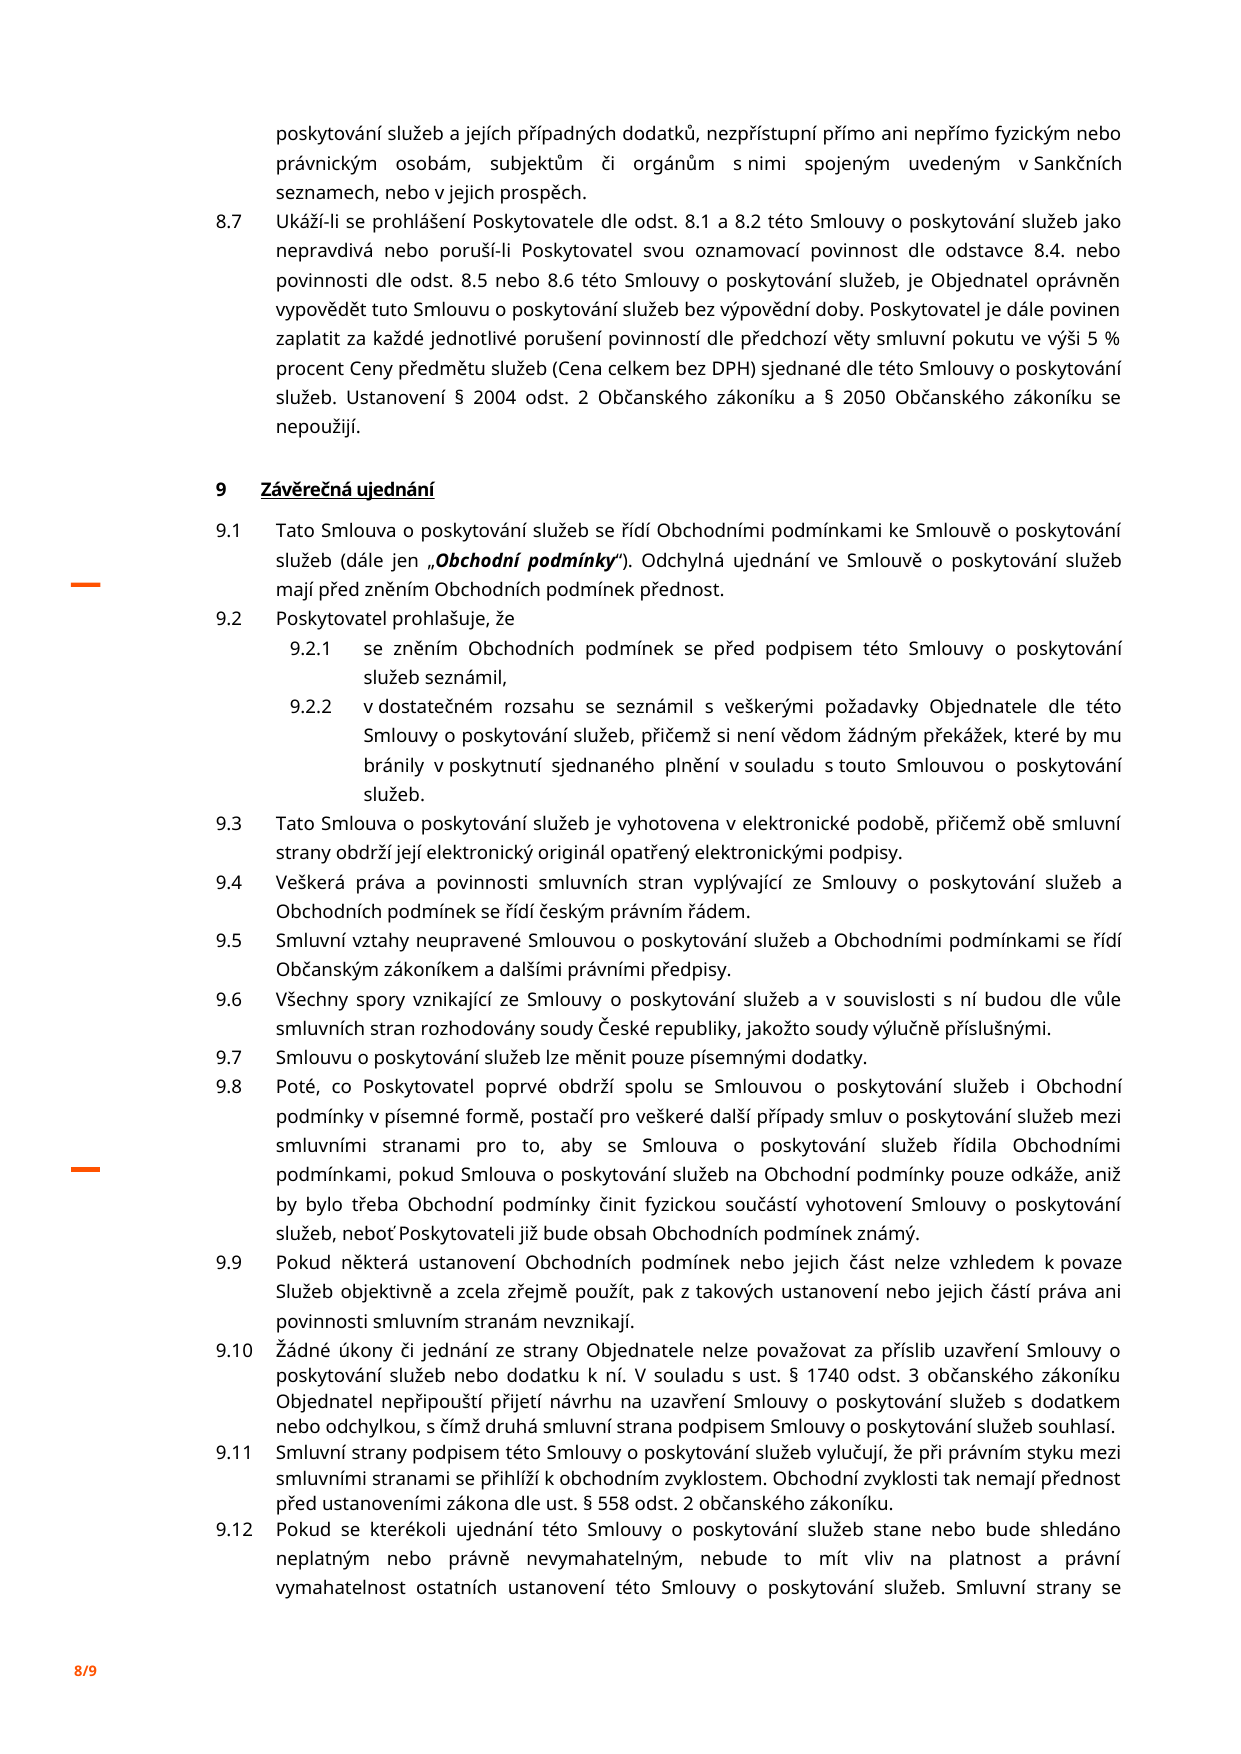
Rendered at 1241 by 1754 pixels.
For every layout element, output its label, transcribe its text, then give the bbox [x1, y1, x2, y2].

subtitle Poté, co Poskytovatel poprvé obdrží spolu se Smlouvou o poskytování služeb i Obchodní podmínky v písemné formě, postačí pro veškeré další případy smluv o poskytování služeb mezi smluvními stranami pro to, aby se Smlouva o poskytování služeb řídila Obchodními podmínkami, pokud Smlouva o poskytování služeb na Obchodní podmínky pouze odkáže, aniž by bylo třeba Obchodní podmínky činit fyzickou součástí vyhotovení Smlouvy o poskytování služeb, neboť Poskytovateli již bude obsah Obchodních podmínek známý. [216, 1074, 1122, 1246]
subtitle Pokud některá ustanovení Obchodních podmínek nebo jejich část nelze vzhledem k povaze Služeb objektivně a zcela zřejmě použít, pak z takových ustanovení nebo jejich částí práva ani povinnosti smluvním stranám nevznikají. [216, 1249, 1122, 1333]
subtitle Veškerá práva a povinnosti smluvních stran vyplývající ze Smlouvy o poskytování služeb a Obchodních podmínek se řídí českým právním řádem. [216, 869, 1122, 924]
subtitle v dostatečném rozsahu se seznámil s veškerými požadavky Objednatele dle této Smlouvy o poskytování služeb, přičemž si není vědom žádným překážek, které by mu bránily v poskytnutí sjednaného plnění v souladu s touto Smlouvou o poskytování služeb. [289, 693, 1122, 807]
subtitle Ukáží-li se prohlášení Poskytovatele dle odst. 8.1 a 8.2 této Smlouvy o poskytování služeb jako nepravdivá nebo poruší-li Poskytovatel svou oznamovací povinnost dle odstavce 8.4. nebo povinnosti dle odst. 8.5 nebo 8.6 této Smlouvy o poskytování služeb, je Objednatel oprávněn vypovědět tuto Smlouvu o poskytování služeb bez výpovědní doby. Poskytovatel je dále povinen zaplatit za každé jednotlivé porušení povinností dle předchozí věty smluvní pokutu ve výši 5 % procent Ceny předmětu služeb (Cena celkem bez DPH) sjednané dle této Smlouvy o poskytování služeb. Ustanovení § 2004 odst. 2 Občanského zákoníku a § 2050 Občanského zákoníku se nepoužijí. [216, 208, 1122, 439]
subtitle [216, 1516, 1122, 1600]
subtitle Smlouvu o poskytování služeb lze měnit pouze písemnými dodatky. [216, 1044, 1122, 1070]
subtitle Poskytovatel prohlašuje, že [216, 606, 1122, 631]
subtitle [216, 121, 1122, 205]
subtitle Všechny spory vznikající ze Smlouvy o poskytování služeb a v souvislosti s ní budou dle vůle smluvních stran rozhodovány soudy České republiky, jakožto soudy výlučně příslušnými. [216, 986, 1122, 1041]
subtitle Smluvní strany podpisem této Smlouvy o poskytování služeb vylučují, že při právním styku mezi smluvními stranami se přihlíží k obchodním zvyklostem. Obchodní zvyklosti tak nemají přednost před ustanoveními zákona dle ust. § 558 odst. 2 občanského zákoníku. [216, 1439, 1122, 1516]
subtitle Tato Smlouva o poskytování služeb je vyhotovena v elektronické podobě, přičemž obě smluvní strany obdrží její elektronický originál opatřený elektronickými podpisy. [216, 810, 1122, 865]
subtitle Závěrečná ujednání [216, 476, 1122, 501]
subtitle Žádné úkony či jednání ze strany Objednatele nelze považovat za příslib uzavření Smlouvy o poskytování služeb nebo dodatku k ní. V souladu s ust. § 1740 odst. 3 občanského zákoníku Objednatel nepřipouští přijetí návrhu na uzavření Smlouvy o poskytování služeb s dodatkem nebo odchylkou, s čímž druhá smluvní strana podpisem Smlouvy o poskytování služeb souhlasí. [216, 1337, 1122, 1439]
subtitle Smluvní vztahy neupravené Smlouvou o poskytování služeb a Obchodními podmínkami se řídí Občanským zákoníkem a dalšími právními předpisy. [216, 927, 1122, 982]
subtitle Tato Smlouva o poskytování služeb se řídí Obchodními podmínkami ke Smlouvě o poskytování služeb (dále jen „Obchodní podmínky“). Odchylná ujednání ve Smlouvě o poskytování služeb mají před zněním Obchodních podmínek přednost. [216, 518, 1122, 602]
subtitle se zněním Obchodních podmínek se před podpisem této Smlouvy o poskytování služeb seznámil, [289, 635, 1122, 689]
